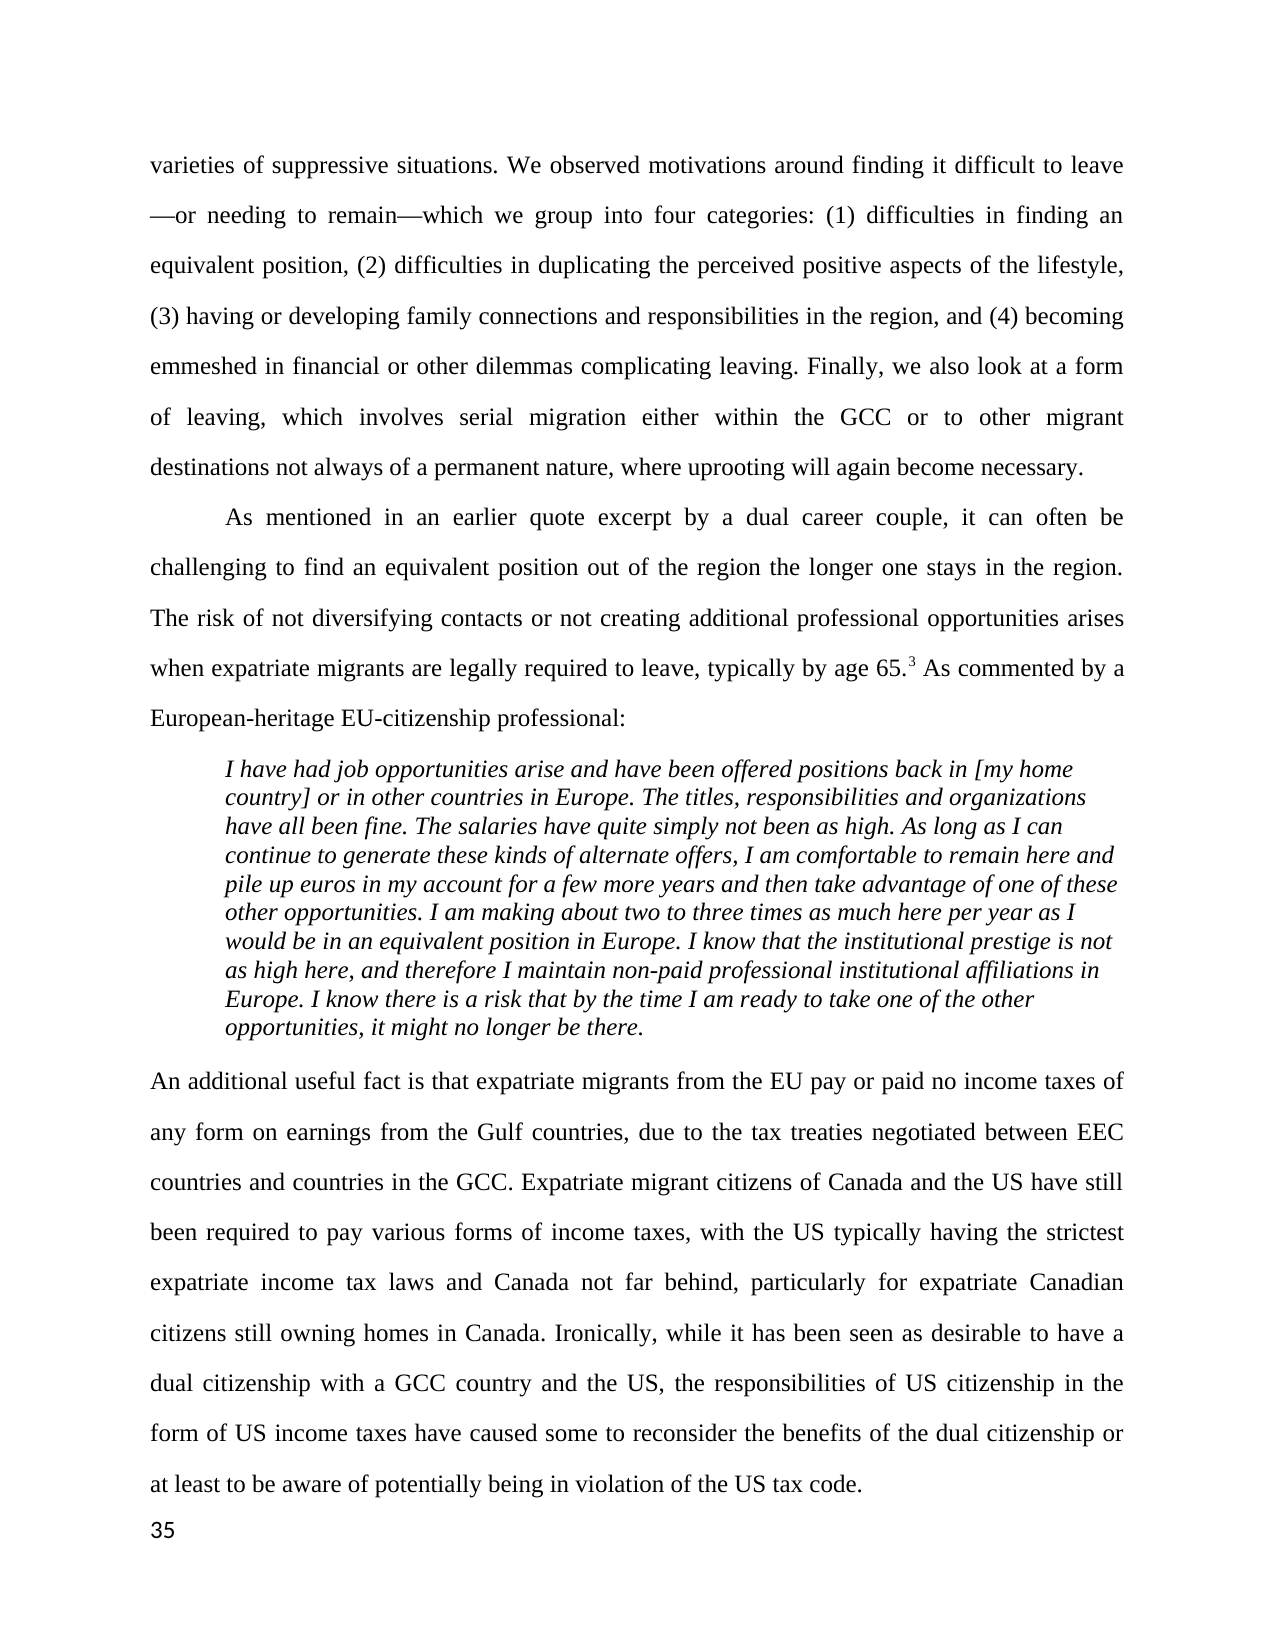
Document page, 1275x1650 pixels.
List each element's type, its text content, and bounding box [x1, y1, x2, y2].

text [150, 150, 1125, 481]
text As mentioned in an earlier quote excerpt by a dual career couple, it can often be challenging to find an equivalent position out of the region the longer one stays in the region. The risk of not diversifying contacts or not creating additional professional opportunities arises when expatriate migrants are legally required to leave, typically by age 65. As commented by a European-heritage EU-citizenship professional: [150, 502, 1125, 732]
text I have had job opportunities arise and have been offered positions back in [my home country] or in other countries in Europe. The titles, responsibilities and organizations have all been fine. The salaries have quite simply not been as high. As long as I can continue to generate these kinds of alternate offers, I am comfortable to remain here and pile up euros in my account for a few more years and then take advantage of one of these other opportunities. I am making about two to three times as much here per year as I would be in an equivalent position in Europe. I know that the institutional prestige is not as high here, and therefore I maintain non-paid professional institutional affiliations in Europe. I know there is a risk that by the time I am ready to take one of the other opportunities, it might no longer be there. [225, 754, 1125, 1041]
text An additional useful fact is that expatriate migrants from the EU pay or paid no income taxes of any form on earnings from the Gulf countries, due to the tax treaties negotiated between EEC countries and countries in the GCC. Expatriate migrant citizens of Canada and the US have still been required to pay various forms of income taxes, with the US typically having the strictest expatriate income tax laws and Canada not far behind, particularly for expatriate Canadian citizens still owning homes in Canada. Ironically, while it has been seen as desirable to have a dual citizenship with a GCC country and the US, the responsibilities of US citizenship in the form of US income taxes have caused some to reconsider the benefits of the dual citizenship or at least to be aware of potentially being in violation of the US tax code. [150, 1066, 1125, 1497]
